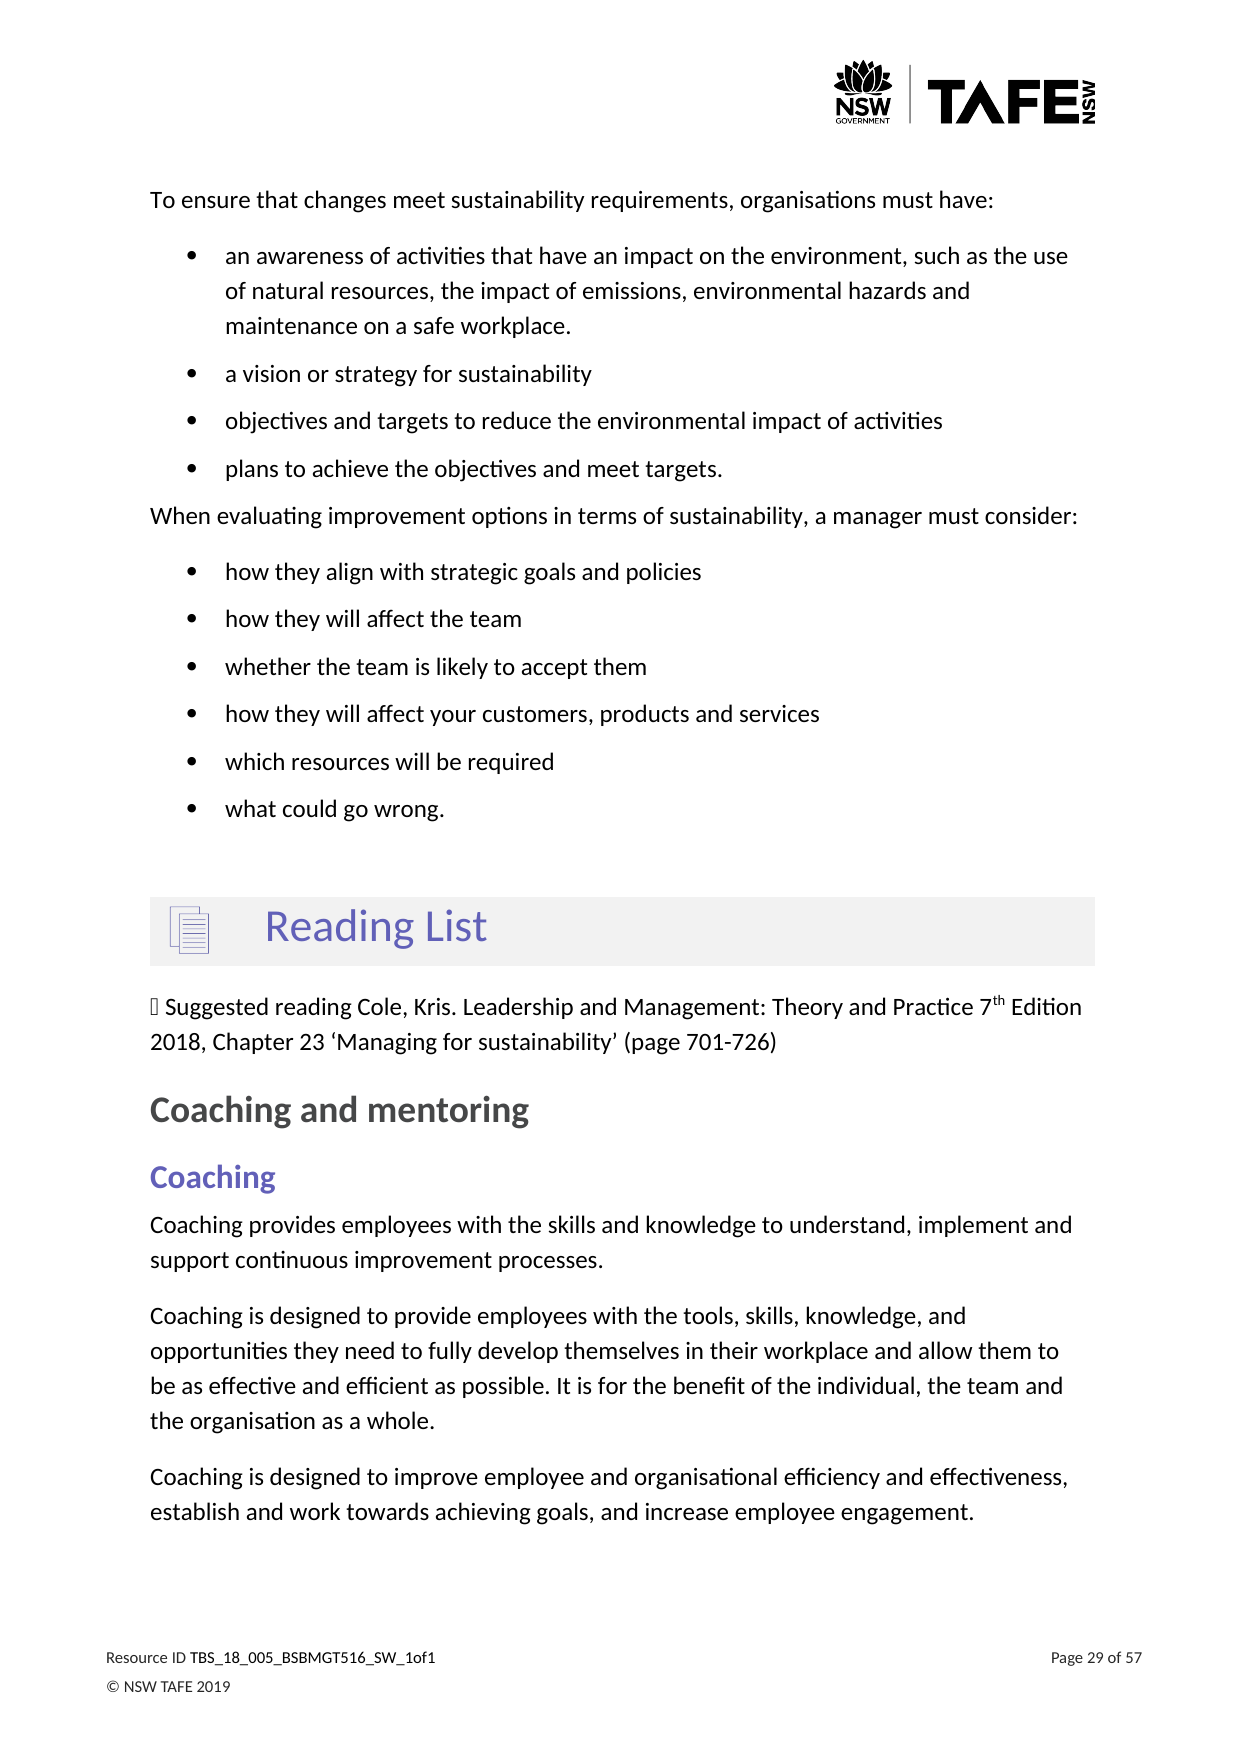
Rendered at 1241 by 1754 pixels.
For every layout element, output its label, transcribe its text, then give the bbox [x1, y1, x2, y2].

text Coaching is designed to provide employees with the tools, skills, knowledge, and opportunities they need to fully develop themselves in their workplace and allow them to be as effective and efficient as possible. It is for the benefit of the individual, the team and the organisation as a whole. [150, 1301, 1090, 1436]
text Coaching provides employees with the skills and knowledge to understand, implement and support continuous improvement processes. [150, 1210, 1090, 1275]
list whether the team is likely to accept them [187, 651, 1090, 682]
list a vision or strategy for sustainability [187, 358, 1090, 388]
picture [834, 59, 1095, 125]
list how they align with strategic goals and policies [187, 556, 1090, 587]
list plans to achieve the objectives and meet targets. [187, 453, 1090, 483]
text When evaluating improvement options in terms of sustainability, a manager must consider: [150, 500, 1090, 531]
text Suggested reading Cole, Kris. Leadership and Management: Theory and Practice 7th Edition 2018, Chapter 23 ‘Managing for sustainability’ (page 701-726) [150, 991, 1090, 1056]
list which resources will be required [187, 746, 1090, 777]
list how they will affect your customers, products and services [187, 699, 1090, 729]
subtitle Coaching [150, 1156, 1090, 1197]
subtitle Coaching and mentoring [150, 1086, 1090, 1131]
list what could go wrong. [187, 794, 1090, 824]
text Coaching is designed to improve employee and organisational efficiency and effectiveness, establish and work towards achieving goals, and increase employee engagement. [150, 1461, 1090, 1527]
table_header Reading List [253, 897, 1095, 966]
table_header [150, 897, 253, 966]
text To ensure that changes meet sustainability requirements, organisations must have: [150, 184, 1090, 215]
picture [161, 900, 216, 962]
list how they will affect the team [187, 604, 1090, 634]
list objectives and targets to reduce the environmental impact of activities [187, 405, 1090, 436]
list an awareness of activities that have an impact on the environment, such as the use of natural resources, the impact of emissions, environmental hazards and maintenance on a safe workplace. [187, 240, 1090, 341]
